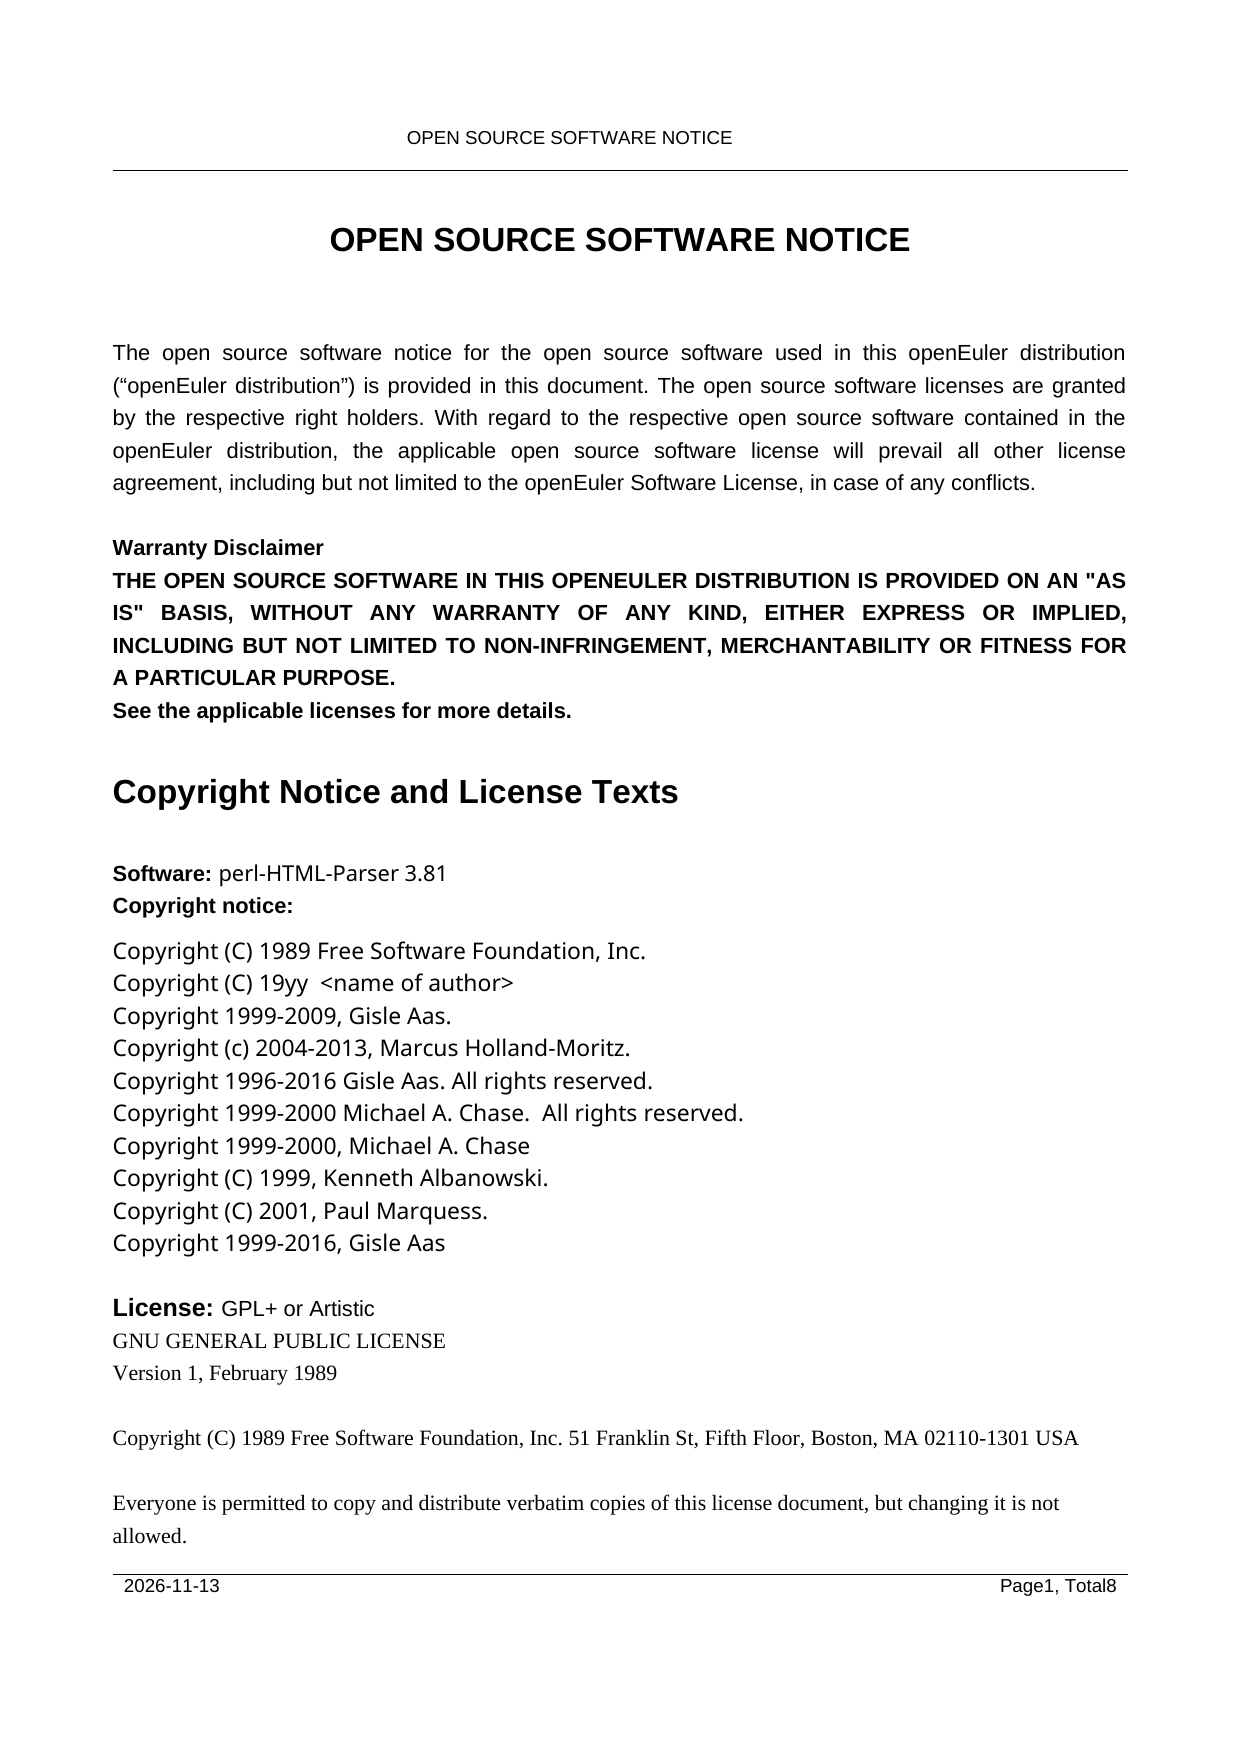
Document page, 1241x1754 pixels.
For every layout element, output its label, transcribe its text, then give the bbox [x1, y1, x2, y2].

text License: GPL+ or Artistic [112, 1291, 1128, 1324]
title Software: perl-HTML-Parser 3.81 [112, 856, 1128, 889]
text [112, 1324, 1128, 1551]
text OPEN SOURCE SOFTWARE NOTICE [112, 206, 1128, 271]
text Warranty Disclaimer [112, 531, 1128, 564]
text Copyright (C) 1989 Free Software Foundation, Inc. Copyright (C) 19yy <name of author> Copyright 1999-2009, Gisle Aas. Copyright (c) 2004-2013, Marcus Holland-Moritz. Copyright 1996-2016 Gisle Aas. All rights reserved. Copyright 1999-2000 Michael A. Chase. All rights reserved. Copyright 1999-2000, Michael A. Chase Copyright (C) 1999, Kenneth Albanowski. Copyright (C) 2001, Paul Marquess. Copyright 1999-2016, Gisle Aas [112, 934, 1128, 1291]
text THE OPEN SOURCE SOFTWARE IN THIS OPENEULER DISTRIBUTION IS PROVIDED ON AN "AS IS" BASIS, WITHOUT ANY WARRANTY OF ANY KIND, EITHER EXPRESS OR IMPLIED, INCLUDING BUT NOT LIMITED TO NON-INFRINGEMENT, MERCHANTABILITY OR FITNESS FOR A PARTICULAR PURPOSE. See the applicable licenses for more details. [112, 564, 1128, 726]
text Copyright notice: [112, 889, 1128, 921]
text The open source software notice for the open source software used in this openEuler distribution (“openEuler distribution”) is provided in this document. The open source software licenses are granted by the respective right holders. With regard to the respective open source software contained in the openEuler distribution, the applicable open source software license will prevail all other license agreement, including but not limited to the openEuler Software License, in case of any conflicts. [112, 336, 1128, 499]
text Copyright Notice and License Texts [112, 759, 1128, 824]
